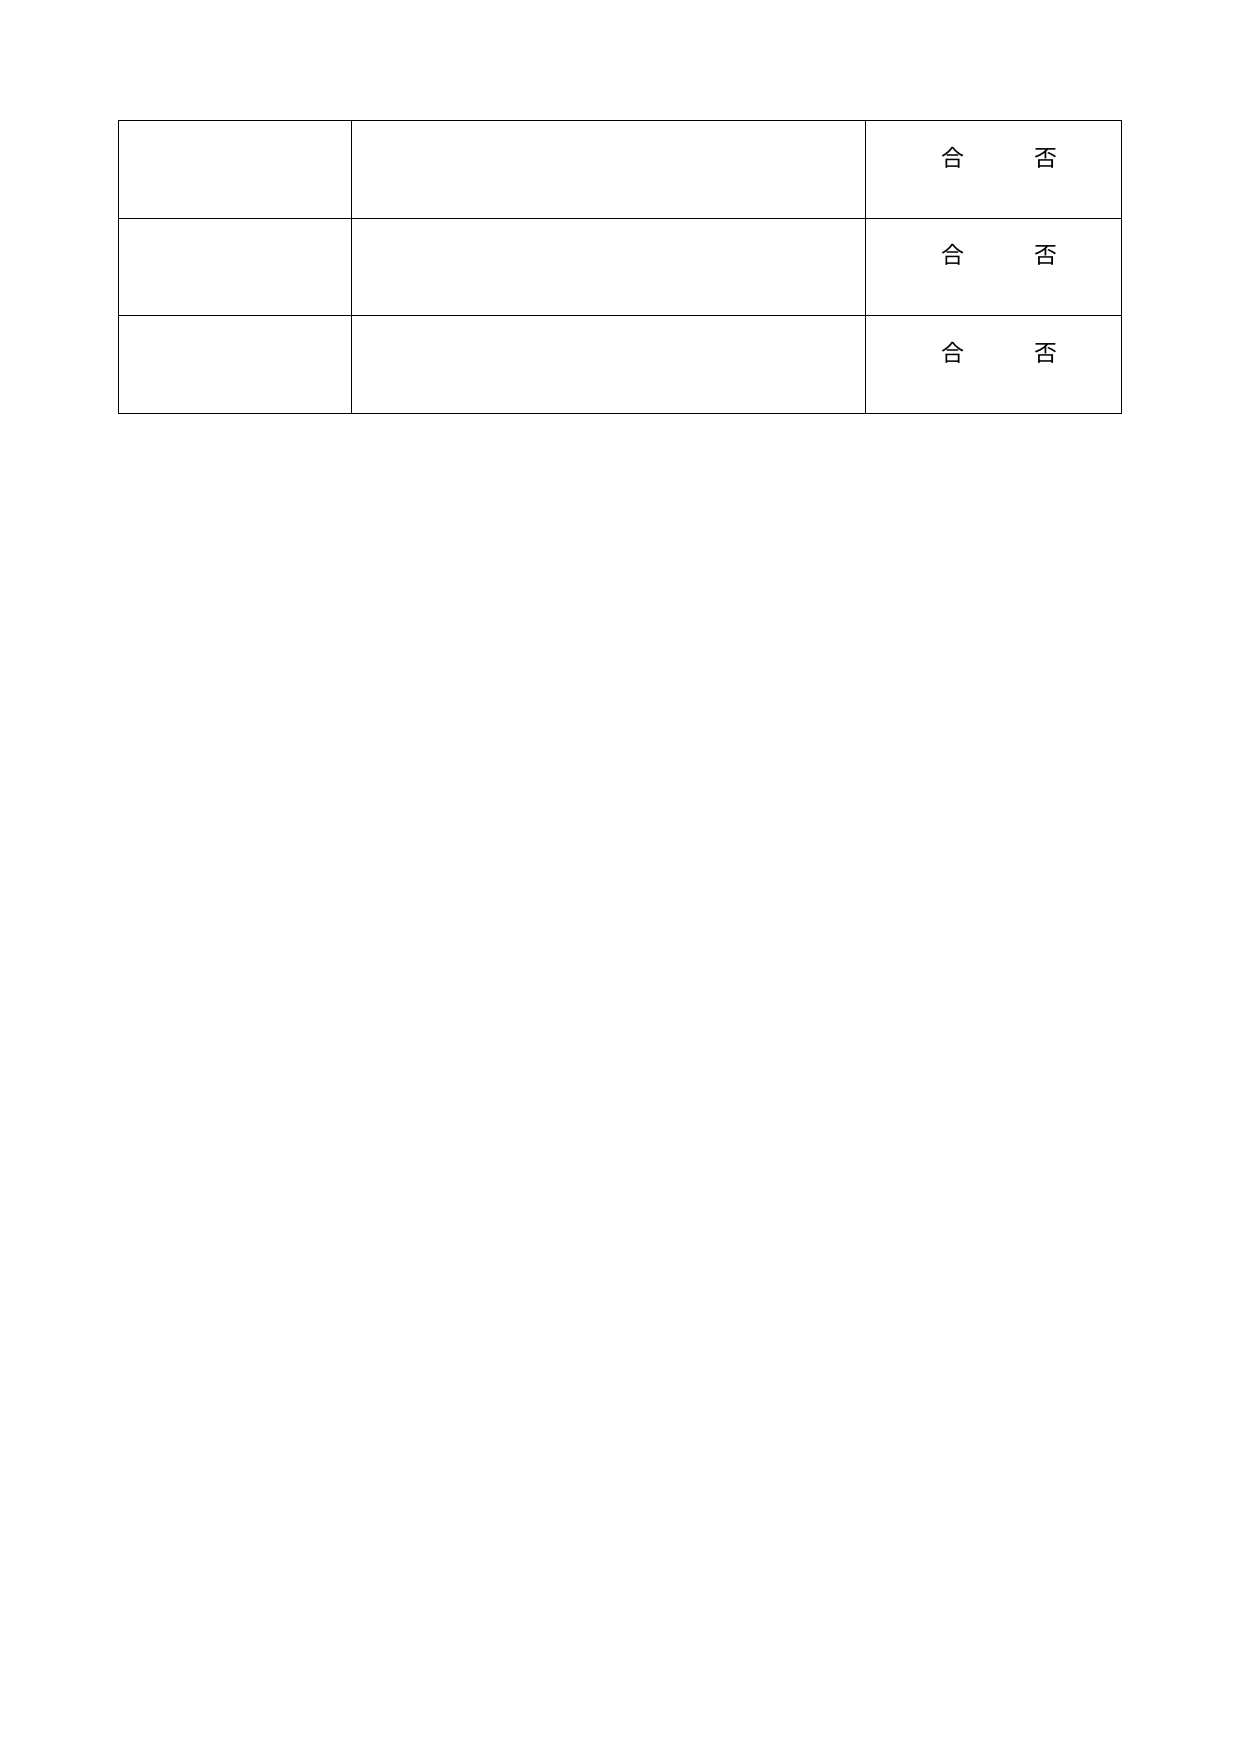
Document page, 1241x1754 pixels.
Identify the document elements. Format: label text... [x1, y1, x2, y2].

table_cell 合 否 [866, 219, 1121, 315]
table_cell [119, 121, 351, 217]
table_cell [119, 219, 351, 315]
table_cell [352, 121, 865, 217]
table_cell [119, 316, 351, 412]
table_cell [352, 316, 865, 412]
table_cell 合 否 [866, 316, 1121, 412]
table_cell [352, 219, 865, 315]
table_cell 合 否 [866, 121, 1121, 217]
